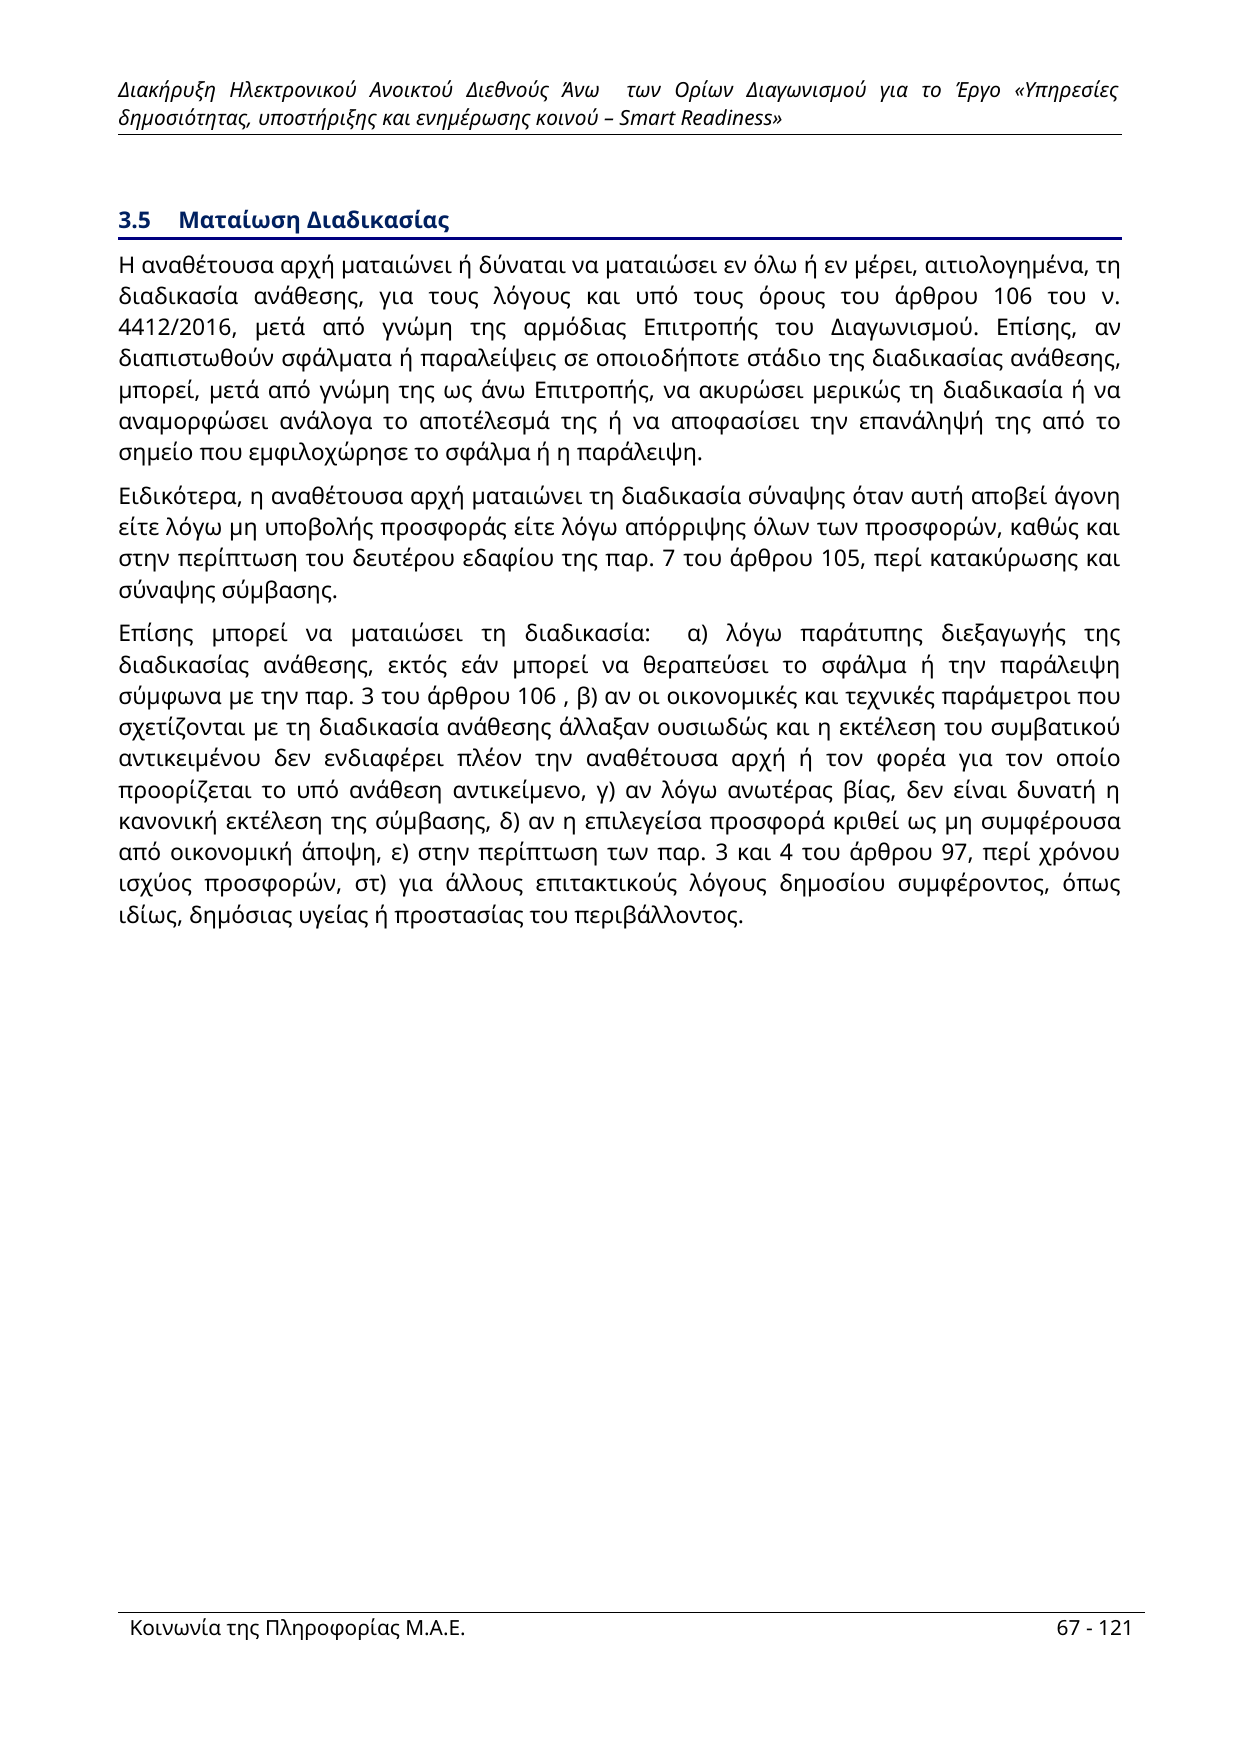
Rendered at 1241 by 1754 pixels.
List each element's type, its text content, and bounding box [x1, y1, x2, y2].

text Η αναθέτουσα αρχή ματαιώνει ή δύναται να ματαιώσει εν όλω ή εν μέρει, αιτιολογημένα, τη διαδικασία ανάθεσης, για τους λόγους και υπό τους όρους του άρθρου 106 του ν. 4412/2016, μετά από γνώμη της αρμόδιας Επιτροπής του Διαγωνισμού. Επίσης, αν διαπιστωθούν σφάλματα ή παραλείψεις σε οποιοδήποτε στάδιο της διαδικασίας ανάθεσης, μπορεί, μετά από γνώμη της ως άνω Επιτροπής, να ακυρώσει μερικώς τη διαδικασία ή να αναμορφώσει ανάλογα το αποτέλεσμά της ή να αποφασίσει την επανάληψή της από το σημείο που εμφιλοχώρησε το σφάλμα ή η παράλειψη. [118, 248, 1122, 467]
text Ειδικότερα, η αναθέτουσα αρχή ματαιώνει τη διαδικασία σύναψης όταν αυτή αποβεί άγονη είτε λόγω μη υποβολής προσφοράς είτε λόγω απόρριψης όλων των προσφορών, καθώς και στην περίπτωση του δευτέρου εδαφίου της παρ. 7 του άρθρου 105, περί κατακύρωσης και σύναψης σύμβασης. [118, 480, 1122, 605]
subtitle Ματαίωση Διαδικασίας [118, 204, 1122, 237]
text Επίσης μπορεί να ματαιώσει τη διαδικασία: α) λόγω παράτυπης διεξαγωγής της διαδικασίας ανάθεσης, εκτός εάν μπορεί να θεραπεύσει το σφάλμα ή την παράλειψη σύμφωνα με την παρ. 3 του άρθρου 106 , β) αν οι οικονομικές και τεχνικές παράμετροι που σχετίζονται με τη διαδικασία ανάθεσης άλλαξαν ουσιωδώς και η εκτέλεση του συμβατικού αντικειμένου δεν ενδιαφέρει πλέον την αναθέτουσα αρχή ή τον φορέα για τον οποίο προορίζεται το υπό ανάθεση αντικείμενο, γ) αν λόγω ανωτέρας βίας, δεν είναι δυνατή η κανονική εκτέλεση της σύμβασης, δ) αν η επιλεγείσα προσφορά κριθεί ως μη συμφέρουσα από οικονομική άποψη, ε) στην περίπτωση των παρ. 3 και 4 του άρθρου 97, περί χρόνου ισχύος προσφορών, στ) για άλλους επιτακτικούς λόγους δημοσίου συμφέροντος, όπως ιδίως, δημόσιας υγείας ή προστασίας του περιβάλλοντος. [118, 617, 1122, 930]
